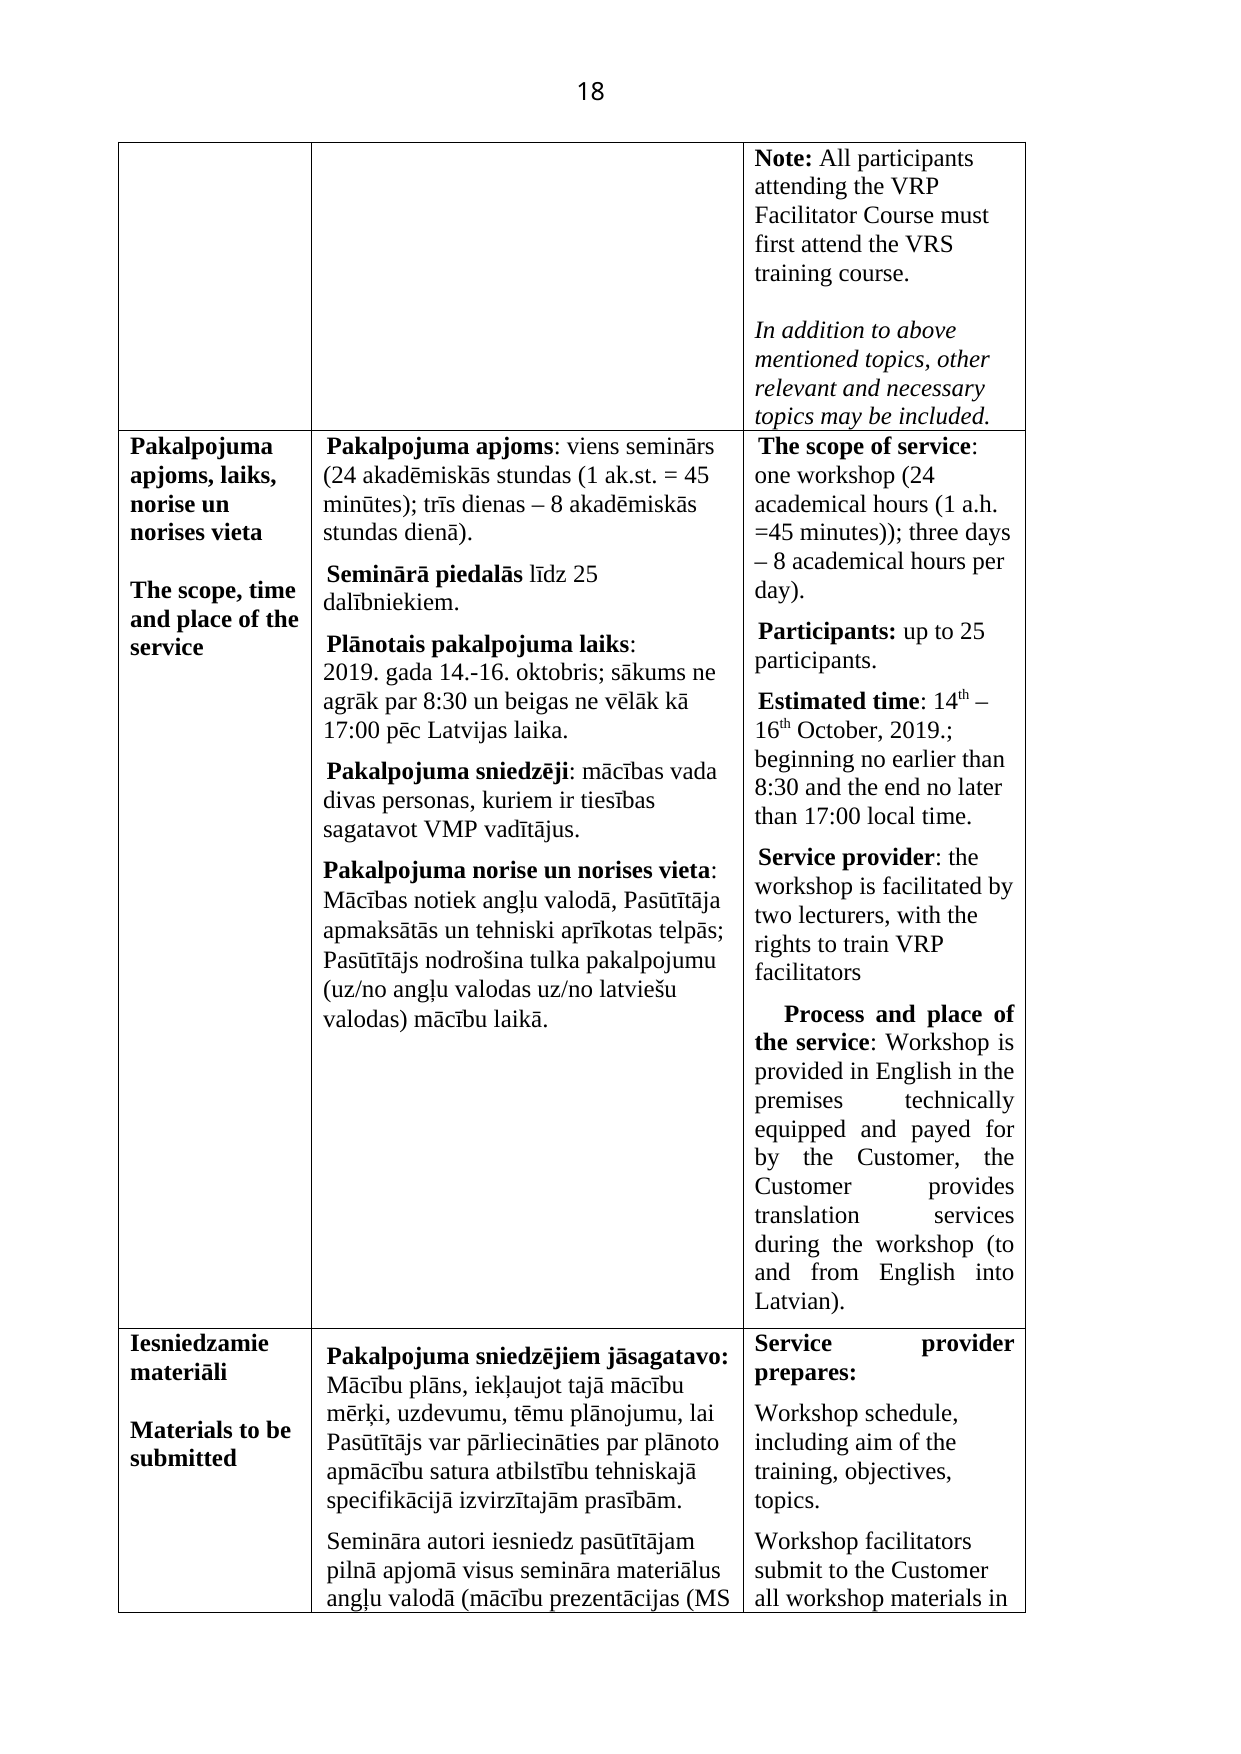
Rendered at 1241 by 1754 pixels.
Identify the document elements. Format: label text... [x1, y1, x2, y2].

table_cell Pakalpojuma apjoms: viens seminārs (24 akadēmiskās stundas (1 ak.st. = 45 minūtes); trīs dienas – 8 akadēmiskās stundas dienā). Seminārā piedalās līdz 25 dalībniekiem. Plānotais pakalpojuma laiks: 2019. gada 14.-16. oktobris; sākums ne agrāk par 8:30 un beigas ne vēlāk kā 17:00 pēc Latvijas laika. Pakalpojuma sniedzēji: mācības vada divas personas, kuriem ir tiesības sagatavot VMP vadītājus. Pakalpojuma norise un norises vieta: Mācības notiek angļu valodā, Pasūtītāja apmaksātās un tehniski aprīkotas telpās; Pasūtītājs nodrošina tulka pakalpojumu (uz/no angļu valodas uz/no latviešu valodas) mācību laikā. [312, 431, 743, 1327]
table_cell Pakalpojuma apjoms, laiks, norise un norises vieta The scope, time and place of the service [119, 431, 311, 1327]
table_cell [312, 143, 743, 430]
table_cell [744, 1329, 1025, 1612]
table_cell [119, 1329, 311, 1612]
table_cell The scope of service: one workshop (24 academical hours (1 a.h. =45 minutes)); three days – 8 academical hours per day). Participants: up to 25 participants. Estimated time: 14th – 16th October, 2019.; beginning no earlier than 8:30 and the end no later than 17:00 local time. Service provider: the workshop is facilitated by two lecturers, with the rights to train VRP facilitators Process and place of the service: Workshop is provided in English in the premises technically equipped and payed for by the Customer, the Customer provides translation services during the workshop (to and from English into Latvian). [744, 431, 1025, 1327]
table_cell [312, 1329, 743, 1612]
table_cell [744, 143, 1025, 430]
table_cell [119, 143, 311, 430]
